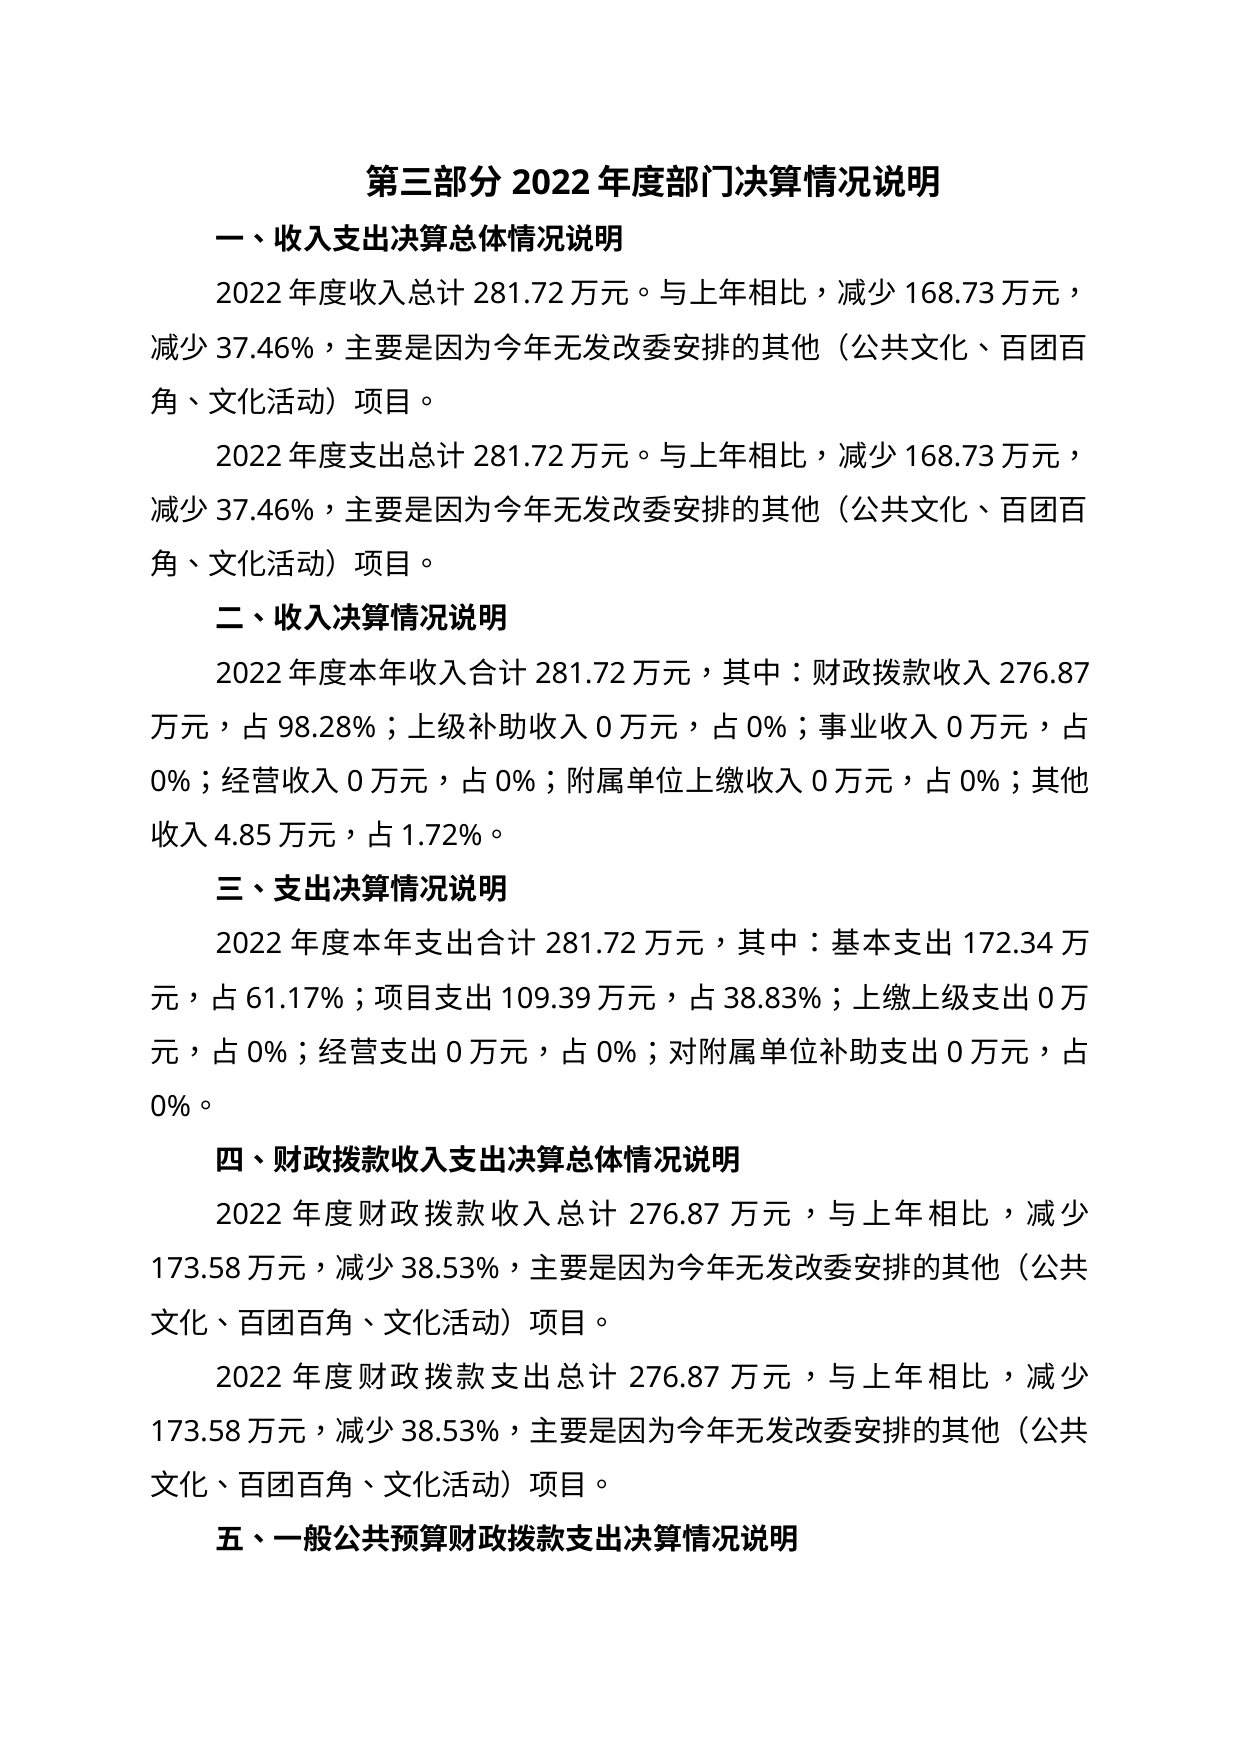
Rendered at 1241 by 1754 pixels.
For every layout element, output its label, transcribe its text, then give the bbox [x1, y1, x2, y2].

text 四、财政拨款收入支出决算总体情况说明 [150, 1125, 1090, 1179]
text 2022年度支出总计281.72万元。与上年相比，减少168.73万元，减少37.46%，主要是因为今年无发改委安排的其他（公共文化、百团百角、文化活动）项目。 [150, 421, 1090, 583]
text 2022年度财政拨款收入总计276.87万元，与上年相比，减少173.58万元，减少38.53%，主要是因为今年无发改委安排的其他（公共文化、百团百角、文化活动）项目。 [150, 1179, 1090, 1342]
text 三、支出决算情况说明 [150, 854, 1090, 908]
text 一、收入支出决算总体情况说明 [150, 204, 1090, 258]
text 二、收入决算情况说明 [150, 583, 1090, 637]
text 五、一般公共预算财政拨款支出决算情况说明 [150, 1504, 1090, 1558]
text 2022年度本年收入合计281.72万元，其中：财政拨款收入276.87万元，占98.28%；上级补助收入0万元，占0%；事业收入0万元，占0%；经营收入0万元，占0%；附属单位上缴收入0万元，占0%；其他收入4.85万元，占1.72%。 [150, 637, 1090, 854]
text 2022年度收入总计281.72万元。与上年相比，减少168.73万元，减少37.46%，主要是因为今年无发改委安排的其他（公共文化、百团百角、文化活动）项目。 [150, 258, 1090, 421]
text 第三部分 2022年度部门决算情况说明 [150, 150, 1090, 204]
text 2022年度财政拨款支出总计276.87万元，与上年相比，减少173.58万元，减少38.53%，主要是因为今年无发改委安排的其他（公共文化、百团百角、文化活动）项目。 [150, 1342, 1090, 1504]
text 2022年度本年支出合计281.72万元，其中：基本支出172.34万元，占61.17%；项目支出109.39万元，占38.83%；上缴上级支出0万元，占0%；经营支出0万元，占0%；对附属单位补助支出0万元，占0%。 [150, 908, 1090, 1125]
